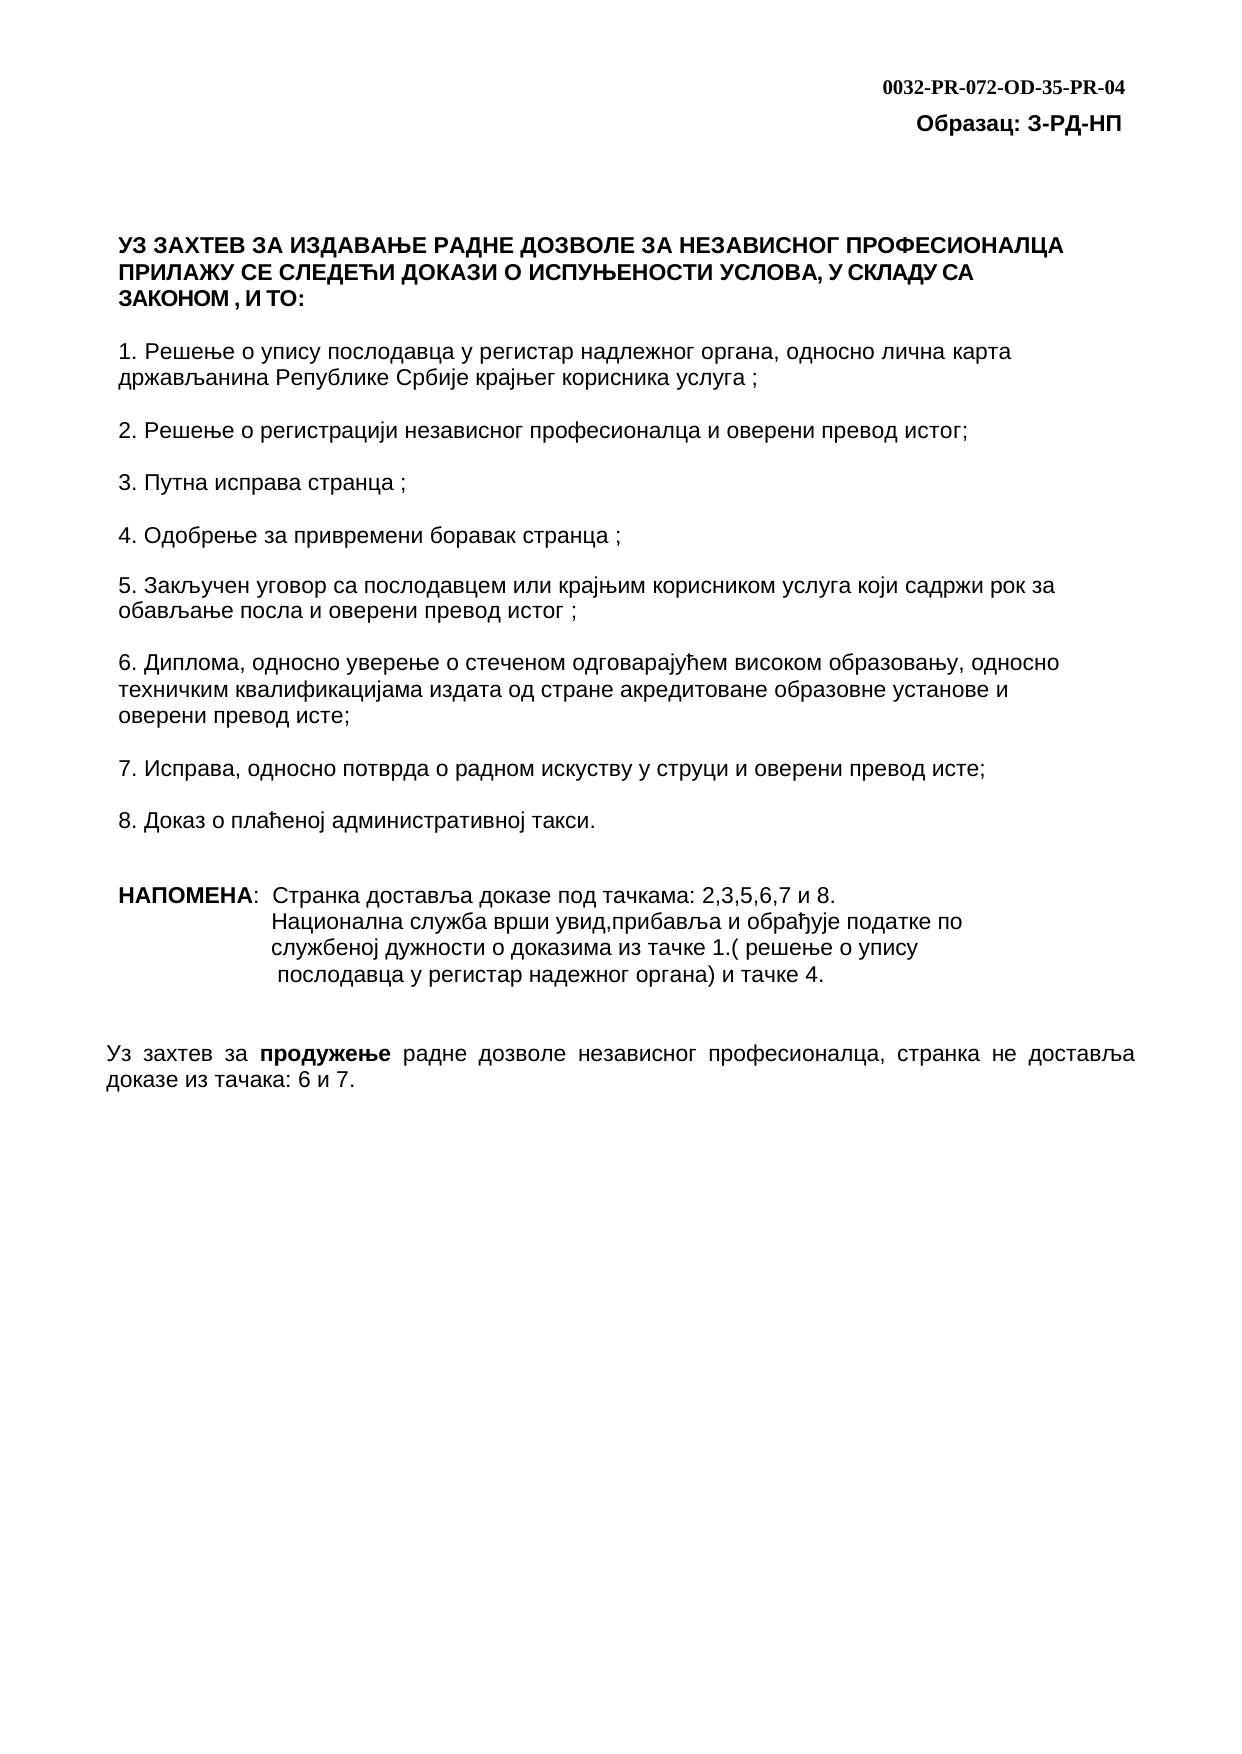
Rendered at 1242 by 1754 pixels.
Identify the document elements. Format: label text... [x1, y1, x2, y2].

text УЗ ЗАХТЕВ ЗА ИЗДАВАЊЕ РАДНЕ ДОЗВОЛЕ ЗА НЕЗАВИСНОГ ПРОФЕСИОНАЛЦА ПРИЛАЖУ СЕ СЛЕДЕЋИ ДОКАЗИ О ИСПУЊЕНОСТИ УСЛОВА, У СКЛАДУ СА ЗАКОНОМ , И ТО: [118, 232, 1065, 311]
text 2. Решење о регистрацији независног професионалца и оверени превод истог; [118, 417, 1135, 443]
text 5. Закључен уговор са послодавцем или крајњим корисником услуга који садржи рок за обављање посла и оверени превод истог ; [118, 573, 1060, 623]
text Уз захтев за продужење радне дозволе независног професионалца, странка не доставља доказе из тачака: 6 и 7. [106, 1040, 1135, 1092]
text службеној дужности о доказима из тачке 1.( решење о упису [118, 934, 1135, 961]
text 6. Диплома, односно уверење о стеченом одговарајућем високом образовању, односно техничким квалификацијама издата од стране акредитоване образовне установе и оверени превод исте; [118, 649, 1098, 728]
text 3. Путна исправа странца ; [118, 469, 1135, 496]
text 7. Исправа, односно потврда о радном искуству у струци и оверени превод исте; [118, 755, 1135, 781]
text 1. Решење о упису послодавца у регистар надлежног органа, односно лична карта држављанина Републике Србије крајњег корисника услуга ; [118, 338, 1012, 390]
text НАПОМЕНА: Странка доставља доказе под тачкама: 2,3,5,6,7 и 8. [118, 882, 1135, 908]
text 4. Одобрење за привремени боравак странца ; [118, 522, 1135, 548]
text послодавца у регистар надежног органа) и тачке 4. [118, 961, 1135, 987]
text 8. Доказ о плаћеној административној такси. [118, 807, 1135, 834]
text Национална служба врши увид,прибавља и обрађује податке по [118, 908, 1135, 934]
